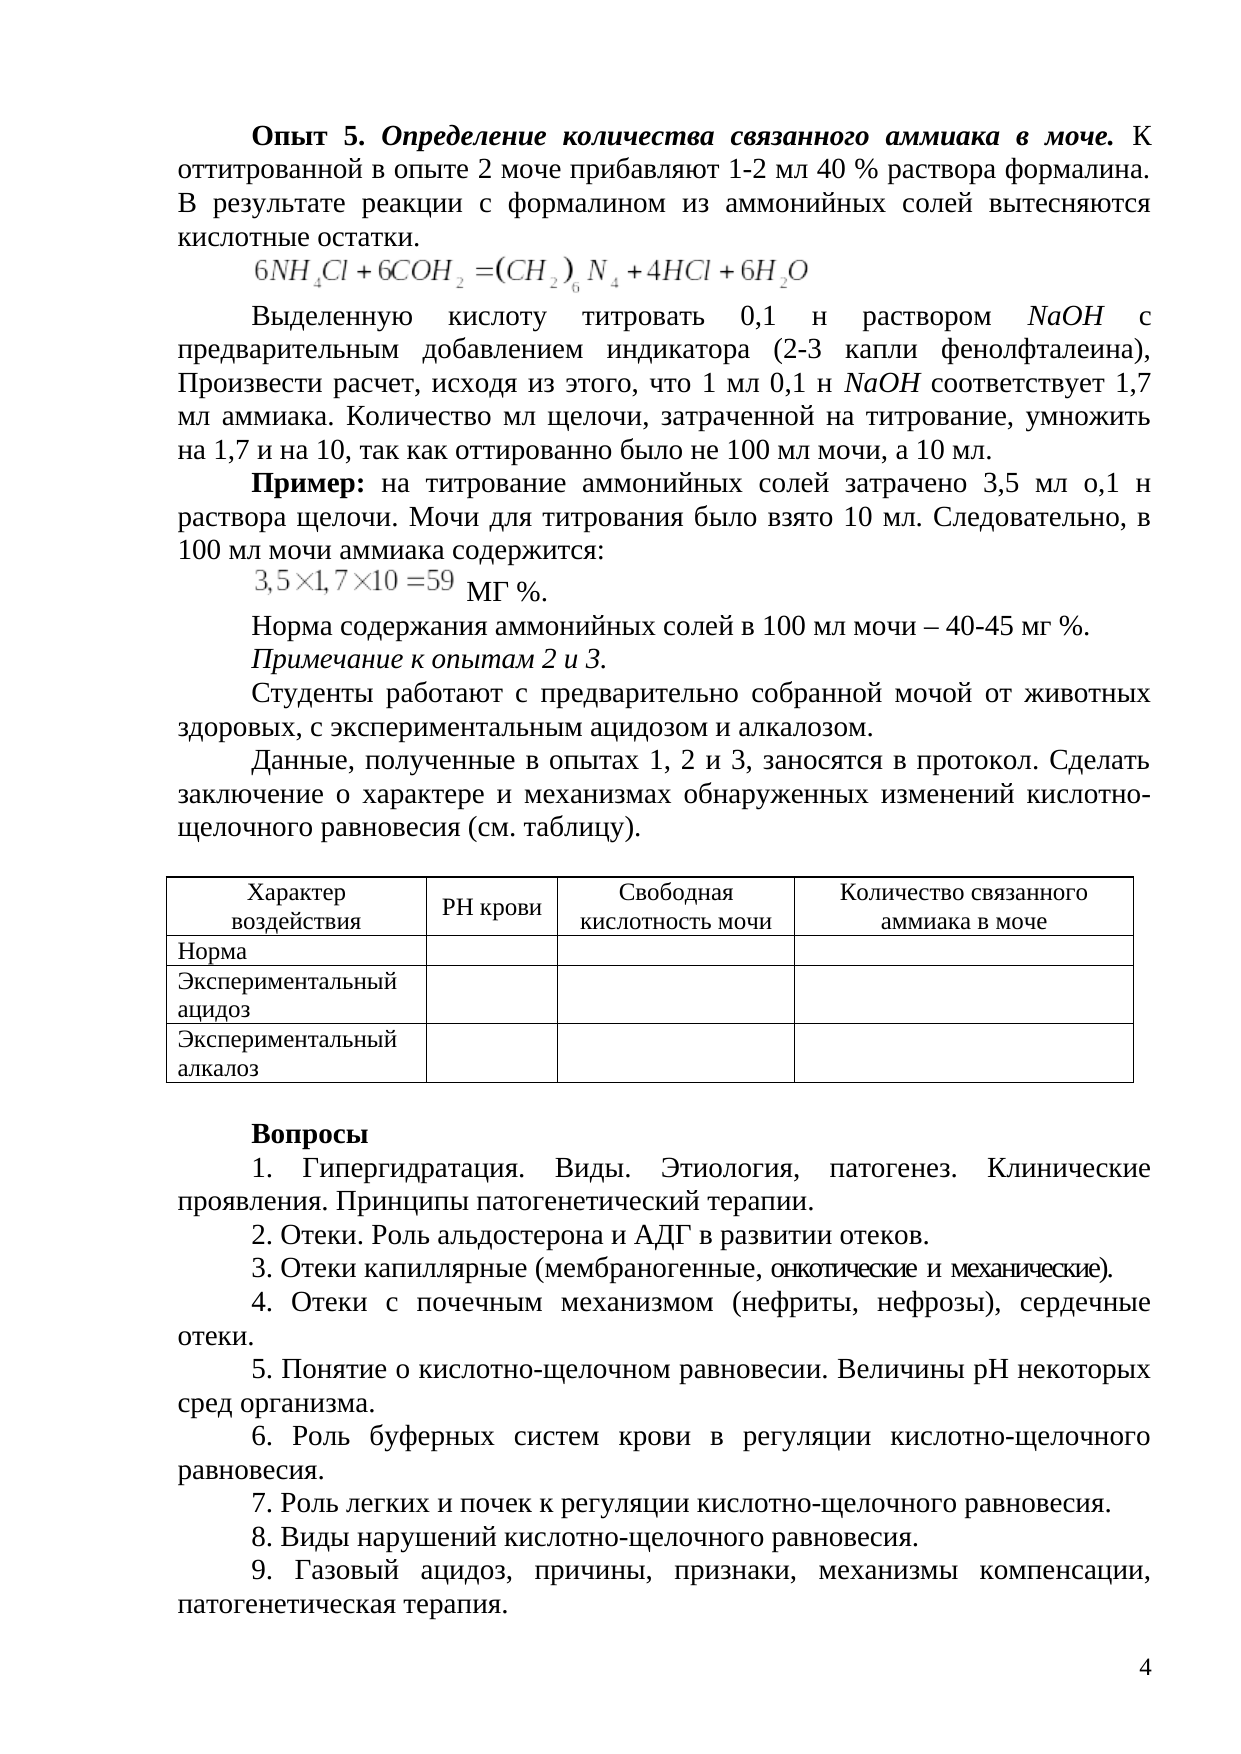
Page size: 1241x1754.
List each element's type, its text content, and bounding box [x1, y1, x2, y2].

text Опыт 5. Определение количества связанного аммиака в моче. К оттитрованной в опыте 2 моче прибавляют 1-2 мл 40 % раствора формалина. В результате реакции с формалином из аммонийных солей вытесняются кислотные остатки. [177, 118, 1152, 252]
table_cell [558, 936, 794, 965]
text 1. Гипергидратация. Виды. Этиология, патогенез. Клинические проявления. Принципы патогенетический терапии. [177, 1150, 1152, 1217]
text 4. Отеки с почечным механизмом (нефриты, нефрозы), сердечные отеки. [177, 1284, 1152, 1351]
table_cell [558, 966, 794, 1023]
text Норма содержания аммонийных солей в 100 мл мочи – 40-45 мг %. [177, 608, 1152, 642]
table_cell Норма [167, 936, 426, 965]
table_cell Экспериментальный алкалоз [167, 1024, 426, 1082]
text 6. Роль буферных систем крови в регуляции кислотно-щелочного равновесия. [177, 1418, 1152, 1485]
table_cell [558, 1024, 794, 1082]
text Студенты работают с предварительно собранной мочой от животных здоровых, с экспериментальным ацидозом и алкалозом. [177, 675, 1152, 742]
text Вопросы [177, 1116, 1152, 1150]
table_cell [795, 936, 1133, 965]
table_header Количество связанного аммиака в моче [795, 878, 1133, 935]
text 5. Понятие о кислотно-щелочном равновесии. Величины рН некоторых сред организма. [177, 1351, 1152, 1418]
table_header Характер воздействия [167, 878, 426, 935]
text Выделенную кислоту титровать 0,1 н раствором NaOH с предварительным добавлением индикатора (2-3 капли фенолфталеина), Произвести расчет, исходя из этого, что 1 мл 0,1 н NaOH соответствует 1,7 мл аммиака. Количество мл щелочи, затраченной на титрование, умножить на 1,7 и на 10, так как оттированно было не 100 мл мочи, а 10 мл. [177, 298, 1152, 465]
text Данные, полученные в опытах 1, 2 и 3, заносятся в протокол. Сделать заключение о характере и механизмах обнаруженных изменений кислотно-щелочного равновесия (см. таблицу). [177, 742, 1152, 843]
table_cell [795, 966, 1133, 1023]
table_cell [427, 966, 557, 1023]
text 7. Роль легких и почек к регуляции кислотно-щелочного равновесия. [177, 1485, 1152, 1519]
table_cell [795, 1024, 1133, 1082]
text 9. Газовый ацидоз, причины, признаки, механизмы компенсации, патогенетическая терапия. [177, 1552, 1152, 1619]
text Пример: на титрование аммонийных солей затрачено 3,5 мл о,1 н раствора щелочи. Мочи для титрования было взято 10 мл. Следовательно, в 100 мл мочи аммиака содержится: [177, 465, 1152, 566]
text 2. Отеки. Роль альдостерона и АДГ в развитии отеков. [177, 1217, 1152, 1251]
text 3. Отеки капиллярные (мембраногенные, онкотические и механические). [177, 1251, 1152, 1284]
table_header РН крови [427, 878, 557, 935]
text Примечание к опытам 2 и 3. [177, 642, 1152, 675]
table_cell [427, 936, 557, 965]
text 8. Виды нарушений кислотно-щелочного равновесия. [177, 1519, 1152, 1552]
table_header Свободная кислотность мочи [558, 878, 794, 935]
text мг %. [177, 566, 1152, 608]
table_cell [427, 1024, 557, 1082]
table_cell Экспериментальный ацидоз [167, 966, 426, 1023]
